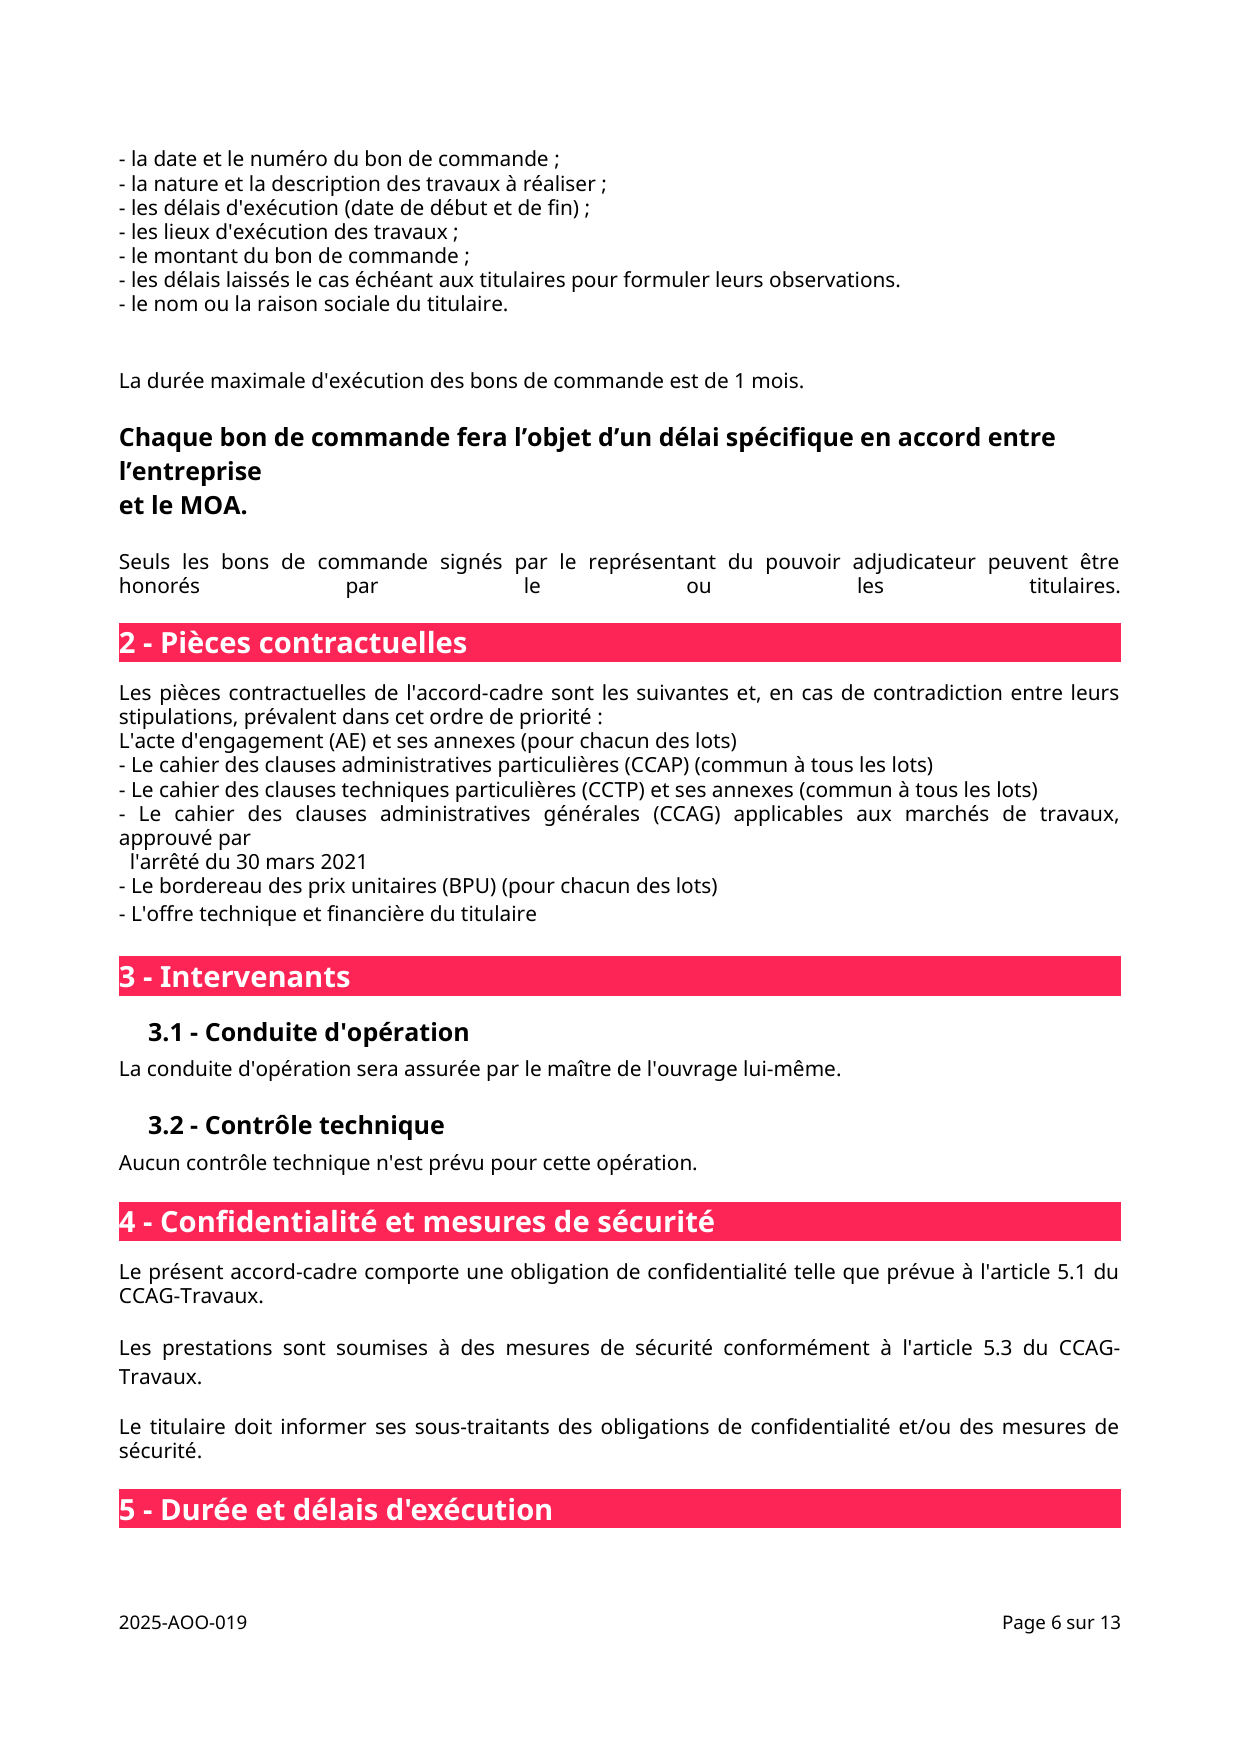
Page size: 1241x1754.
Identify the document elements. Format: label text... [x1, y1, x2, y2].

text - les délais laissés le cas échéant aux titulaires pour formuler leurs observations. [119, 268, 1121, 292]
text et le MOA. [119, 487, 1197, 521]
subtitle 2 - Pièces contractuelles [119, 623, 1121, 662]
text - les délais d'exécution (date de début et de fin) ; [119, 196, 1121, 220]
text Aucun contrôle technique n'est prévu pour cette opération. [119, 1148, 1121, 1177]
text Le titulaire doit informer ses sous-traitants des obligations de confidentialité et/ou des mesures de sécurité. [119, 1415, 1121, 1464]
subtitle 3.2 - Contrôle technique [148, 1108, 1121, 1142]
text - la nature et la description des travaux à réaliser ; [119, 172, 1121, 196]
text - le montant du bon de commande ; [119, 244, 1121, 268]
text Les prestations sont soumises à des mesures de sécurité conformément à l'article 5.3 du CCAG-Travaux. [119, 1333, 1121, 1390]
text - L'offre technique et financière du titulaire [119, 899, 1121, 927]
text La durée maximale d'exécution des bons de commande est de 1 mois. [119, 366, 1121, 394]
text L'acte d'engagement (AE) et ses annexes (pour chacun des lots) [119, 729, 1121, 754]
subtitle 3.1 - Conduite d'opération [148, 1014, 1121, 1048]
text - le nom ou la raison sociale du titulaire. [119, 292, 1121, 317]
text - Le bordereau des prix unitaires (BPU) (pour chacun des lots) [119, 874, 1121, 899]
text - Le cahier des clauses administratives particulières (CCAP) (commun à tous les lots) [119, 754, 1121, 778]
subtitle 5 - Durée et délais d'exécution [119, 1489, 1121, 1528]
text - la date et le numéro du bon de commande ; [119, 147, 1121, 172]
text - Le cahier des clauses techniques particulières (CCTP) et ses annexes (commun à tous les lots) [119, 778, 1121, 802]
subtitle 4 - Confidentialité et mesures de sécurité [119, 1202, 1121, 1241]
text Chaque bon de commande fera l’objet d’un délai spécifique en accord entre l’entreprise [119, 419, 1197, 487]
text Les pièces contractuelles de l'accord-cadre sont les suivantes et, en cas de contradiction entre leurs stipulations, prévalent dans cet ordre de priorité : [119, 681, 1121, 729]
text La conduite d'opération sera assurée par le maître de l'ouvrage lui-même. [119, 1054, 1121, 1083]
text - Le cahier des clauses administratives générales (CCAG) applicables aux marchés de travaux, approuvé par [119, 802, 1121, 850]
text Le présent accord-cadre comporte une obligation de confidentialité telle que prévue à l'article 5.1 du CCAG-Travaux. [119, 1260, 1121, 1308]
text - les lieux d'exécution des travaux ; [119, 220, 1121, 244]
text Seuls les bons de commande signés par le représentant du pouvoir adjudicateur peuvent être honorés par le ou les titulaires. [119, 550, 1121, 623]
subtitle 3 - Intervenants [119, 956, 1121, 996]
text l'arrêté du 30 mars 2021 [119, 850, 1121, 874]
